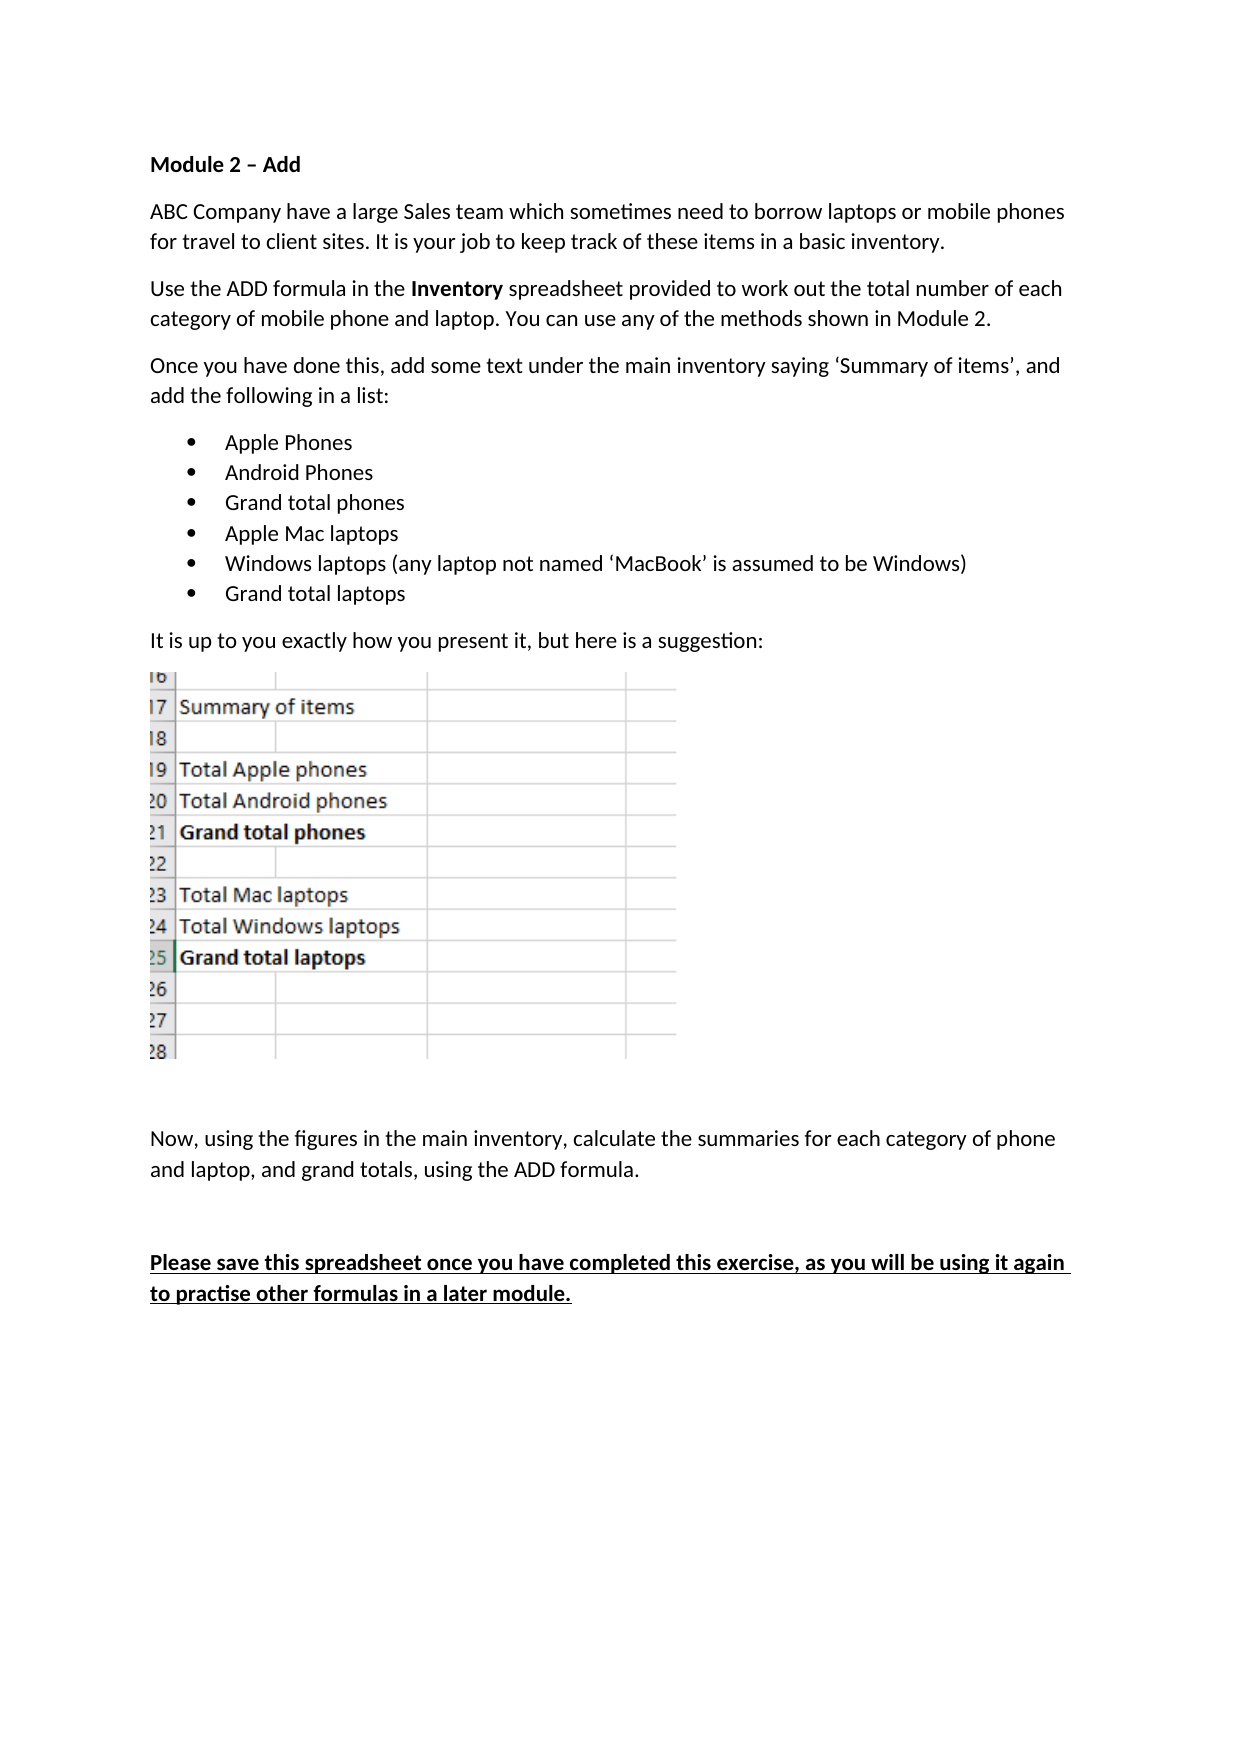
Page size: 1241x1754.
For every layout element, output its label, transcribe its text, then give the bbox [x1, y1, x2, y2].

list Grand total laptops [187, 579, 1090, 607]
text Once you have done this, add some text under the main inventory saying ‘Summary of items’, and add the following in a list: [150, 351, 1090, 409]
text ABC Company have a large Sales team which sometimes need to borrow laptops or mobile phones for travel to client sites. It is your job to keep track of these items in a basic inventory. [150, 197, 1090, 255]
picture [150, 672, 677, 1059]
list Android Phones [187, 458, 1090, 486]
list Windows laptops (any laptop not named ‘MacBook’ is assumed to be Windows) [187, 549, 1090, 577]
text Module 2 – Add [150, 150, 1090, 178]
text Use the ADD formula in the Inventory spreadsheet provided to work out the total number of each category of mobile phone and laptop. You can use any of the methods shown in Module 2. [150, 274, 1090, 332]
list Apple Phones [187, 428, 1090, 456]
list Apple Mac laptops [187, 519, 1090, 547]
text Please save this spreadsheet once you have completed this exercise, as you will be using it again to practise other formulas in a later module. [150, 1248, 1090, 1307]
text Now, using the figures in the main inventory, calculate the summaries for each category of phone and laptop, and grand totals, using the ADD formula. [150, 1124, 1090, 1183]
list Grand total phones [187, 488, 1090, 517]
text It is up to you exactly how you present it, but here is a suggestion: [150, 626, 1090, 654]
